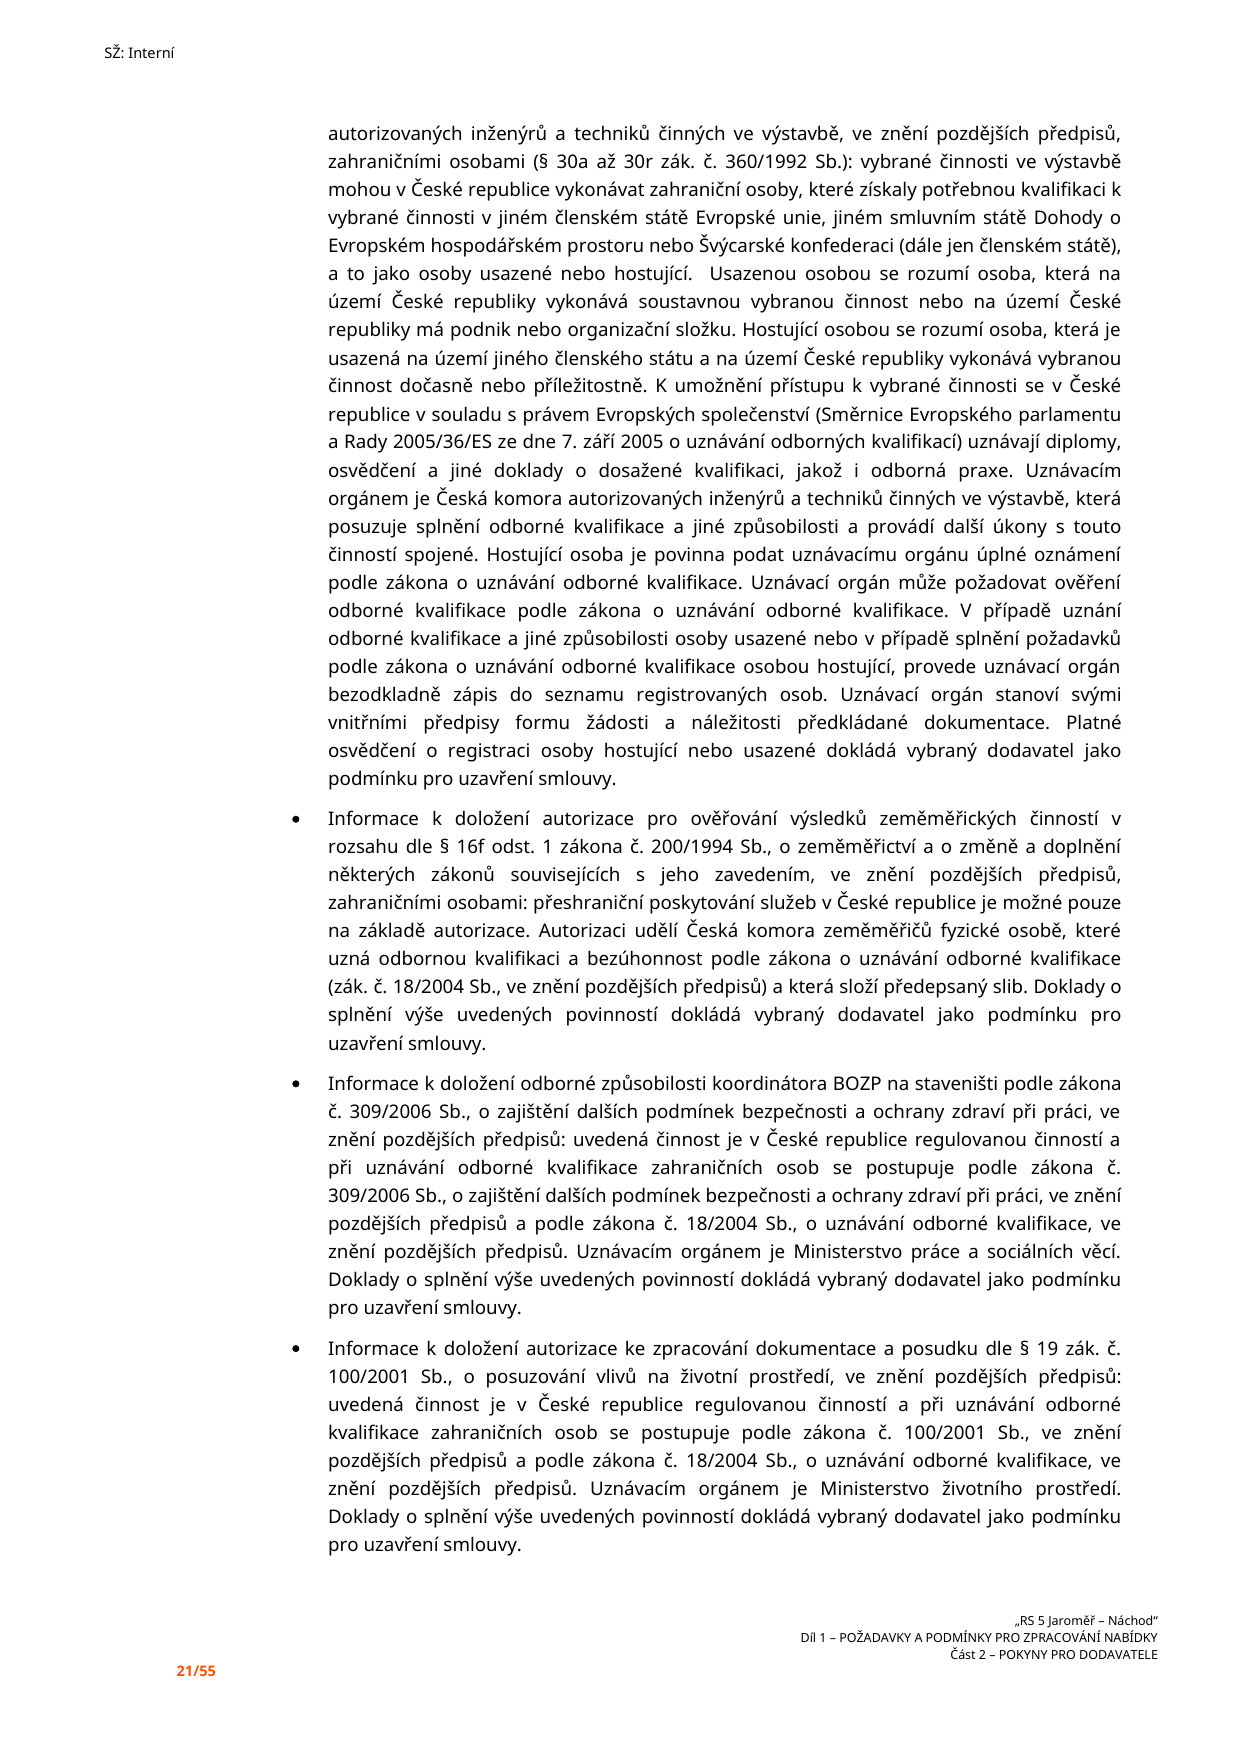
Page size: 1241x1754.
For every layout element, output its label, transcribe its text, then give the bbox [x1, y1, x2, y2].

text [292, 121, 1122, 791]
text Informace k doložení autorizace ke zpracování dokumentace a posudku dle § 19 zák. č. 100/2001 Sb., o posuzování vlivů na životní prostředí, ve znění pozdějších předpisů: uvedená činnost je v České republice regulovanou činností a při uznávání odborné kvalifikace zahraničních osob se postupuje podle zákona č. 100/2001 Sb., ve znění pozdějších předpisů a podle zákona č. 18/2004 Sb., o uznávání odborné kvalifikace, ve znění pozdějších předpisů. Uznávacím orgánem je Ministerstvo životního prostředí. Doklady o splnění výše uvedených povinností dokládá vybraný dodavatel jako podmínku pro uzavření smlouvy. [292, 1335, 1122, 1557]
text Informace k doložení autorizace pro ověřování výsledků zeměměřických činností v rozsahu dle § 16f odst. 1 zákona č. 200/1994 Sb., o zeměměřictví a o změně a doplnění některých zákonů souvisejících s jeho zavedením, ve znění pozdějších předpisů, zahraničními osobami: přeshraniční poskytování služeb v České republice je možné pouze na základě autorizace. Autorizaci udělí Česká komora zeměměřičů fyzické osobě, které uzná odbornou kvalifikaci a bezúhonnost podle zákona o uznávání odborné kvalifikace (zák. č. 18/2004 Sb., ve znění pozdějších předpisů) a která složí předepsaný slib. Doklady o splnění výše uvedených povinností dokládá vybraný dodavatel jako podmínku pro uzavření smlouvy. [292, 806, 1122, 1055]
text Informace k doložení odborné způsobilosti koordinátora BOZP na staveništi podle zákona č. 309/2006 Sb., o zajištění dalších podmínek bezpečnosti a ochrany zdraví při práci, ve znění pozdějších předpisů: uvedená činnost je v České republice regulovanou činností a při uznávání odborné kvalifikace zahraničních osob se postupuje podle zákona č. 309/2006 Sb., o zajištění dalších podmínek bezpečnosti a ochrany zdraví při práci, ve znění pozdějších předpisů a podle zákona č. 18/2004 Sb., o uznávání odborné kvalifikace, ve znění pozdějších předpisů. Uznávacím orgánem je Ministerstvo práce a sociálních věcí. Doklady o splnění výše uvedených povinností dokládá vybraný dodavatel jako podmínku pro uzavření smlouvy. [292, 1070, 1122, 1320]
